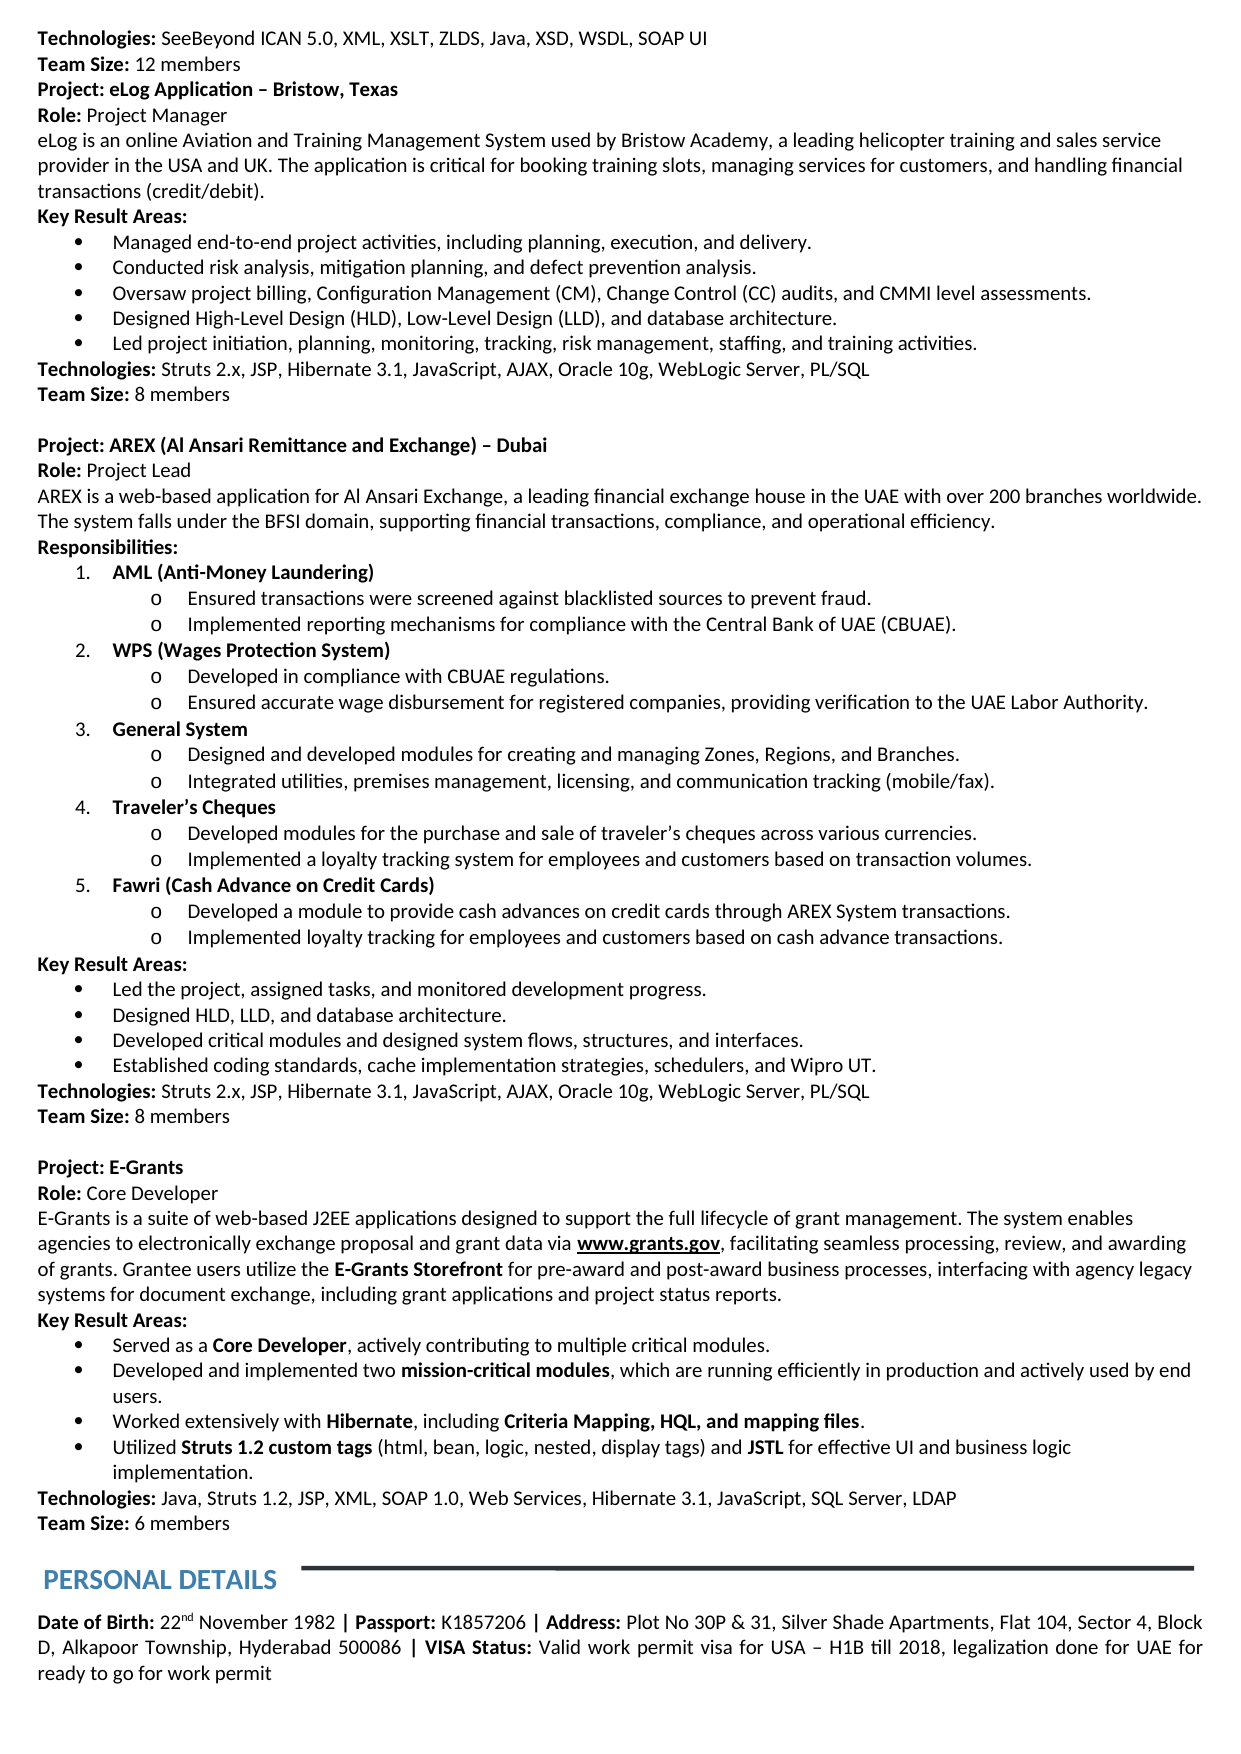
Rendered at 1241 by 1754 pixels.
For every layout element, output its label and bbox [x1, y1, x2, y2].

table_cell [26, 26, 1216, 1685]
